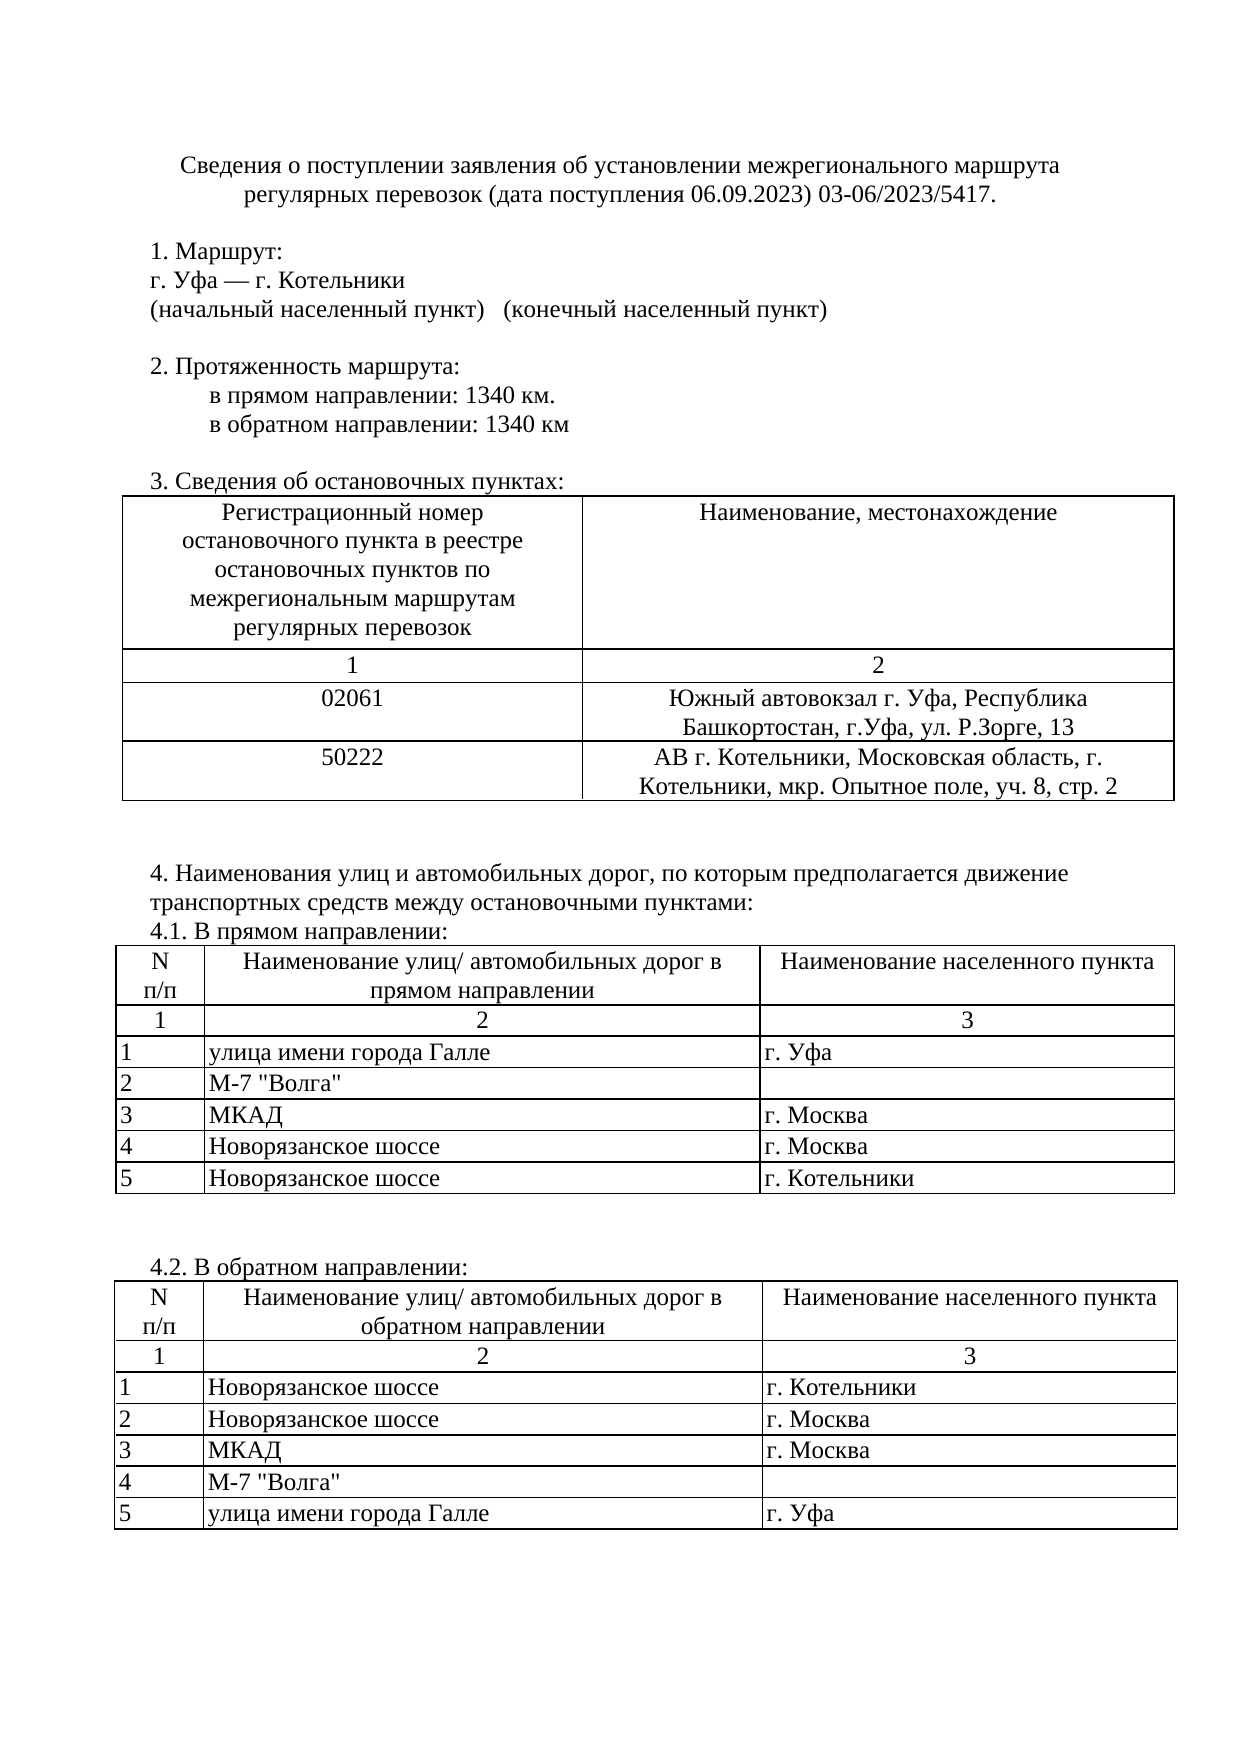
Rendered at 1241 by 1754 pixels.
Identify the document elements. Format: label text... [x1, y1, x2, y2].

table_header Наименование улиц/ автомобильных дорог в прямом направлении [205, 946, 759, 1004]
table_cell М-7 "Волга" [204, 1467, 762, 1497]
table_cell МКАД [204, 1436, 762, 1465]
table_cell 3 [761, 1006, 1174, 1035]
table_cell 2 [205, 1006, 759, 1035]
table_header N п/п [115, 1282, 203, 1339]
table_cell г. Уфа [763, 1497, 1177, 1528]
table_cell 2 [583, 650, 1173, 681]
table_cell 1 [117, 1037, 204, 1067]
table_header Наименование населенного пункта [761, 946, 1174, 1004]
table_cell 1 [115, 1341, 203, 1371]
table_header Наименование населенного пункта [763, 1282, 1177, 1339]
table_cell 5 [117, 1163, 204, 1193]
table_cell 4 [117, 1131, 204, 1161]
table_cell 1 [115, 1372, 203, 1402]
table_cell Новорязанское шоссе [204, 1373, 762, 1402]
text в обратном направлении: 1340 км [150, 409, 1090, 437]
table_cell 5 [115, 1498, 203, 1528]
table_header N п/п [117, 946, 204, 1004]
table_cell Новорязанское шоссе [205, 1131, 759, 1161]
table_cell 02061 [123, 683, 582, 740]
table_cell 1 [117, 1006, 204, 1035]
table_cell 3 [115, 1435, 203, 1465]
table_cell г. Москва [761, 1131, 1174, 1161]
table_cell г. Москва [763, 1434, 1177, 1465]
table_cell г. Москва [763, 1403, 1177, 1434]
table_cell г. Уфа [761, 1037, 1174, 1067]
table_cell 2 [204, 1341, 762, 1371]
text 3. Сведения об остановочных пунктах: [150, 466, 1090, 495]
table_cell 3 [117, 1100, 204, 1130]
table_header Наименование, местонахождение [583, 497, 1173, 648]
text Сведения о поступлении заявления об установлении межрегионального маршрута регулярных перевозок (дата поступления 06.09.2023) 03-06/2023/5417. [150, 150, 1090, 207]
table_cell Южный автовокзал г. Уфа, Республика Башкортостан, г.Уфа, ул. Р.Зорге, 13 [583, 683, 1173, 740]
table_cell АВ г. Котельники, Московская область, г. Котельники, мкр. Опытное поле, уч. 8, стр. 2 [583, 742, 1173, 799]
table_cell Новорязанское шоссе [205, 1163, 759, 1193]
table_cell г. Москва [761, 1100, 1174, 1130]
table_cell Новорязанское шоссе [204, 1404, 762, 1434]
text г. Уфа — г. Котельники [150, 265, 1090, 294]
table_cell улица имени города Галле [204, 1498, 762, 1528]
table_cell 1 [123, 650, 582, 681]
table_cell 2 [117, 1068, 204, 1098]
table_cell г. Котельники [761, 1163, 1174, 1193]
table_cell М-7 "Волга" [205, 1068, 759, 1098]
table_cell [763, 1465, 1177, 1497]
text 2. Протяженность маршрута: [150, 351, 1090, 380]
table_cell МКАД [205, 1100, 759, 1130]
table_header Наименование улиц/ автомобильных дорог в обратном направлении [204, 1282, 762, 1339]
table_cell 3 [763, 1340, 1177, 1371]
table_cell 50222 [123, 742, 582, 799]
table_cell улица имени города Галле [205, 1037, 759, 1067]
text 4. Наименования улиц и автомобильных дорог, по которым предполагается движение транспортных средств между остановочными пунктами: [150, 858, 1090, 916]
text (начальный населенный пункт) (конечный населенный пункт) [150, 294, 1090, 322]
text 4.1. В прямом направлении: [150, 916, 1090, 945]
table_cell 4 [115, 1466, 203, 1497]
text в прямом направлении: 1340 км. [150, 380, 1090, 409]
text 1. Маршрут: [150, 236, 1090, 265]
text 4.2. В обратном направлении: [150, 1252, 1090, 1280]
table_cell г. Котельники [763, 1371, 1177, 1402]
table_cell [761, 1068, 1174, 1098]
table_cell 2 [115, 1404, 203, 1434]
table_header Регистрационный номер остановочного пункта в реестре остановочных пунктов по межрегиональным маршрутам регулярных перевозок [123, 497, 582, 648]
